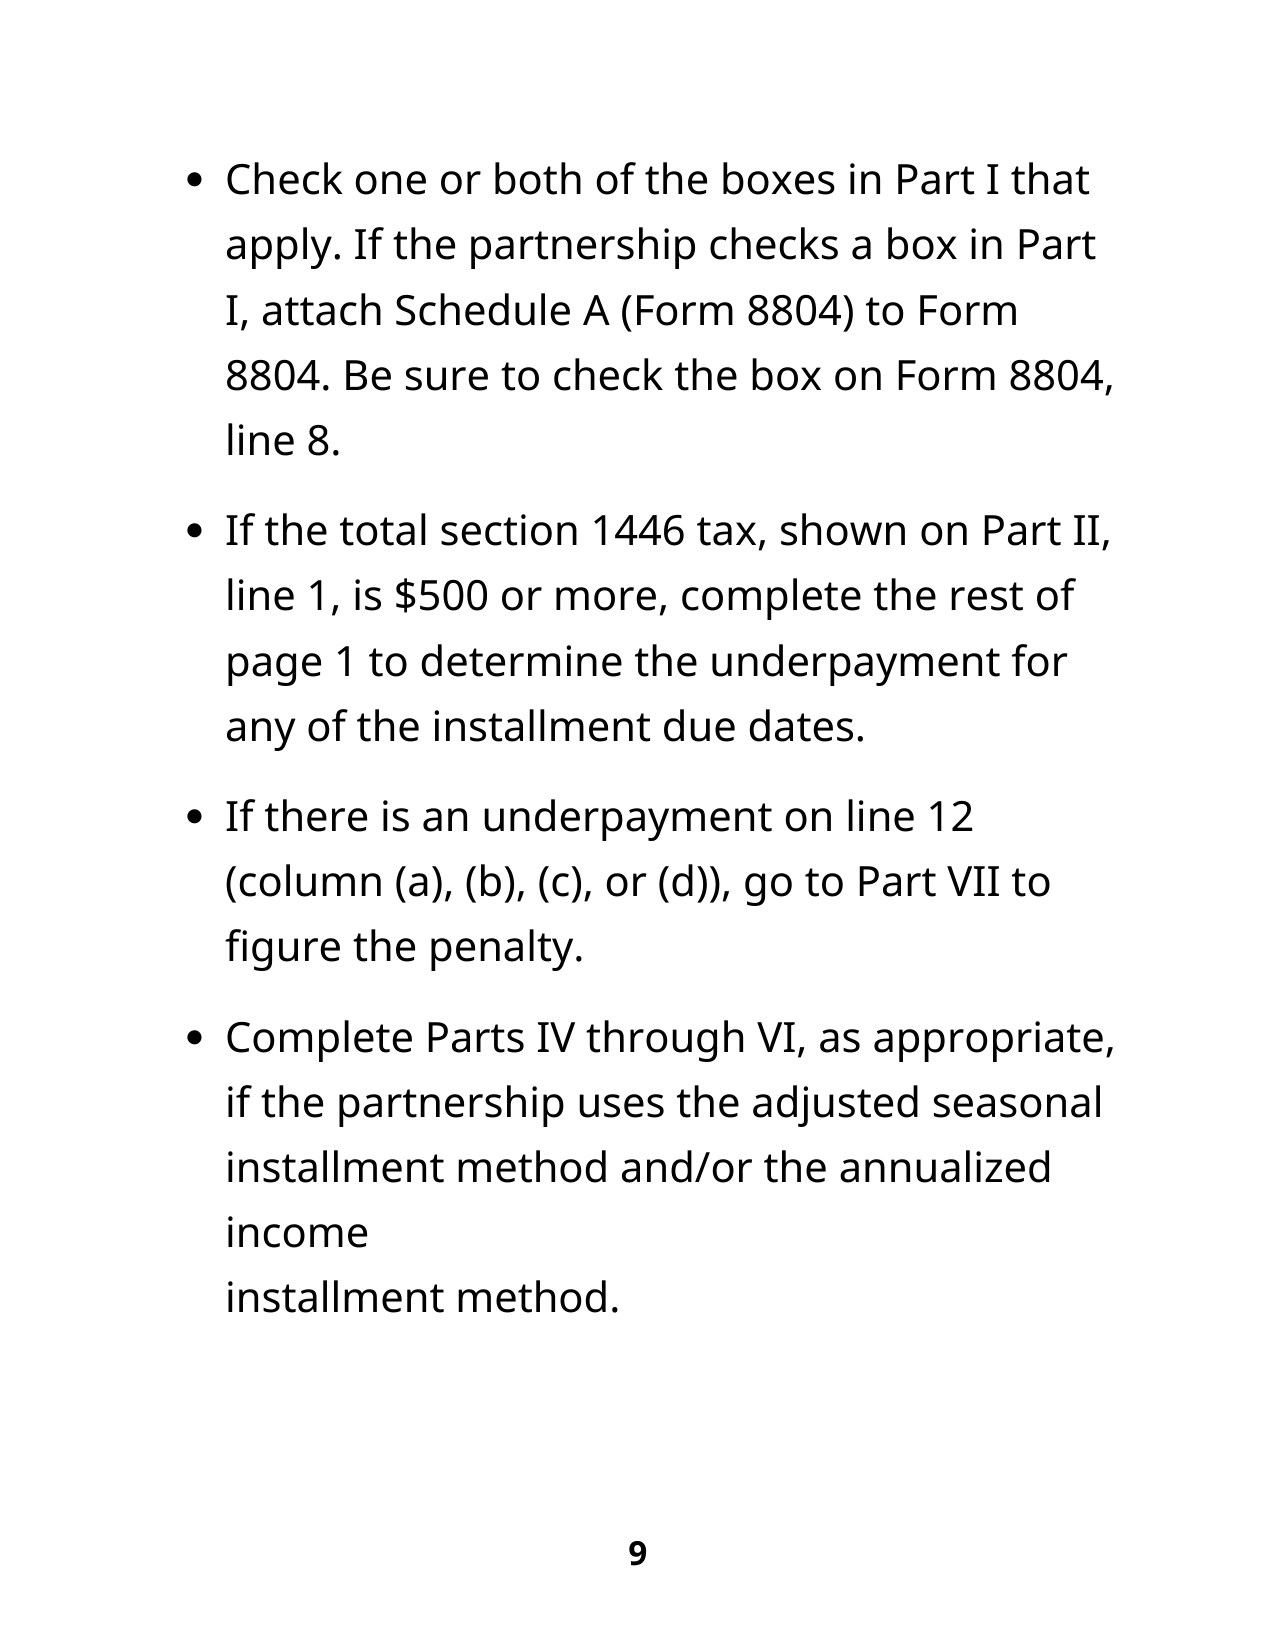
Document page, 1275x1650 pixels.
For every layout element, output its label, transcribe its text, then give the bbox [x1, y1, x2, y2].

text Complete Parts IV through VI, as appropriate, if the partnership uses the adjusted seasonal installment method and/or the annualized income installment method. [187, 1007, 1125, 1325]
text Check one or both of the boxes in Part I that apply. If the partnership checks a box in Part I, attach Schedule A (Form 8804) to Form 8804. Be sure to check the box on Form 8804, line 8. [187, 150, 1125, 468]
text If there is an underpayment on line 12 (column (a), (b), (c), or (d)), go to Part VII to figure the penalty. [187, 787, 1125, 974]
text If the total section 1446 tax, shown on Part II, line 1, is $500 or more, complete the rest of page 1 to determine the underpayment for any of the installment due dates. [187, 501, 1125, 753]
